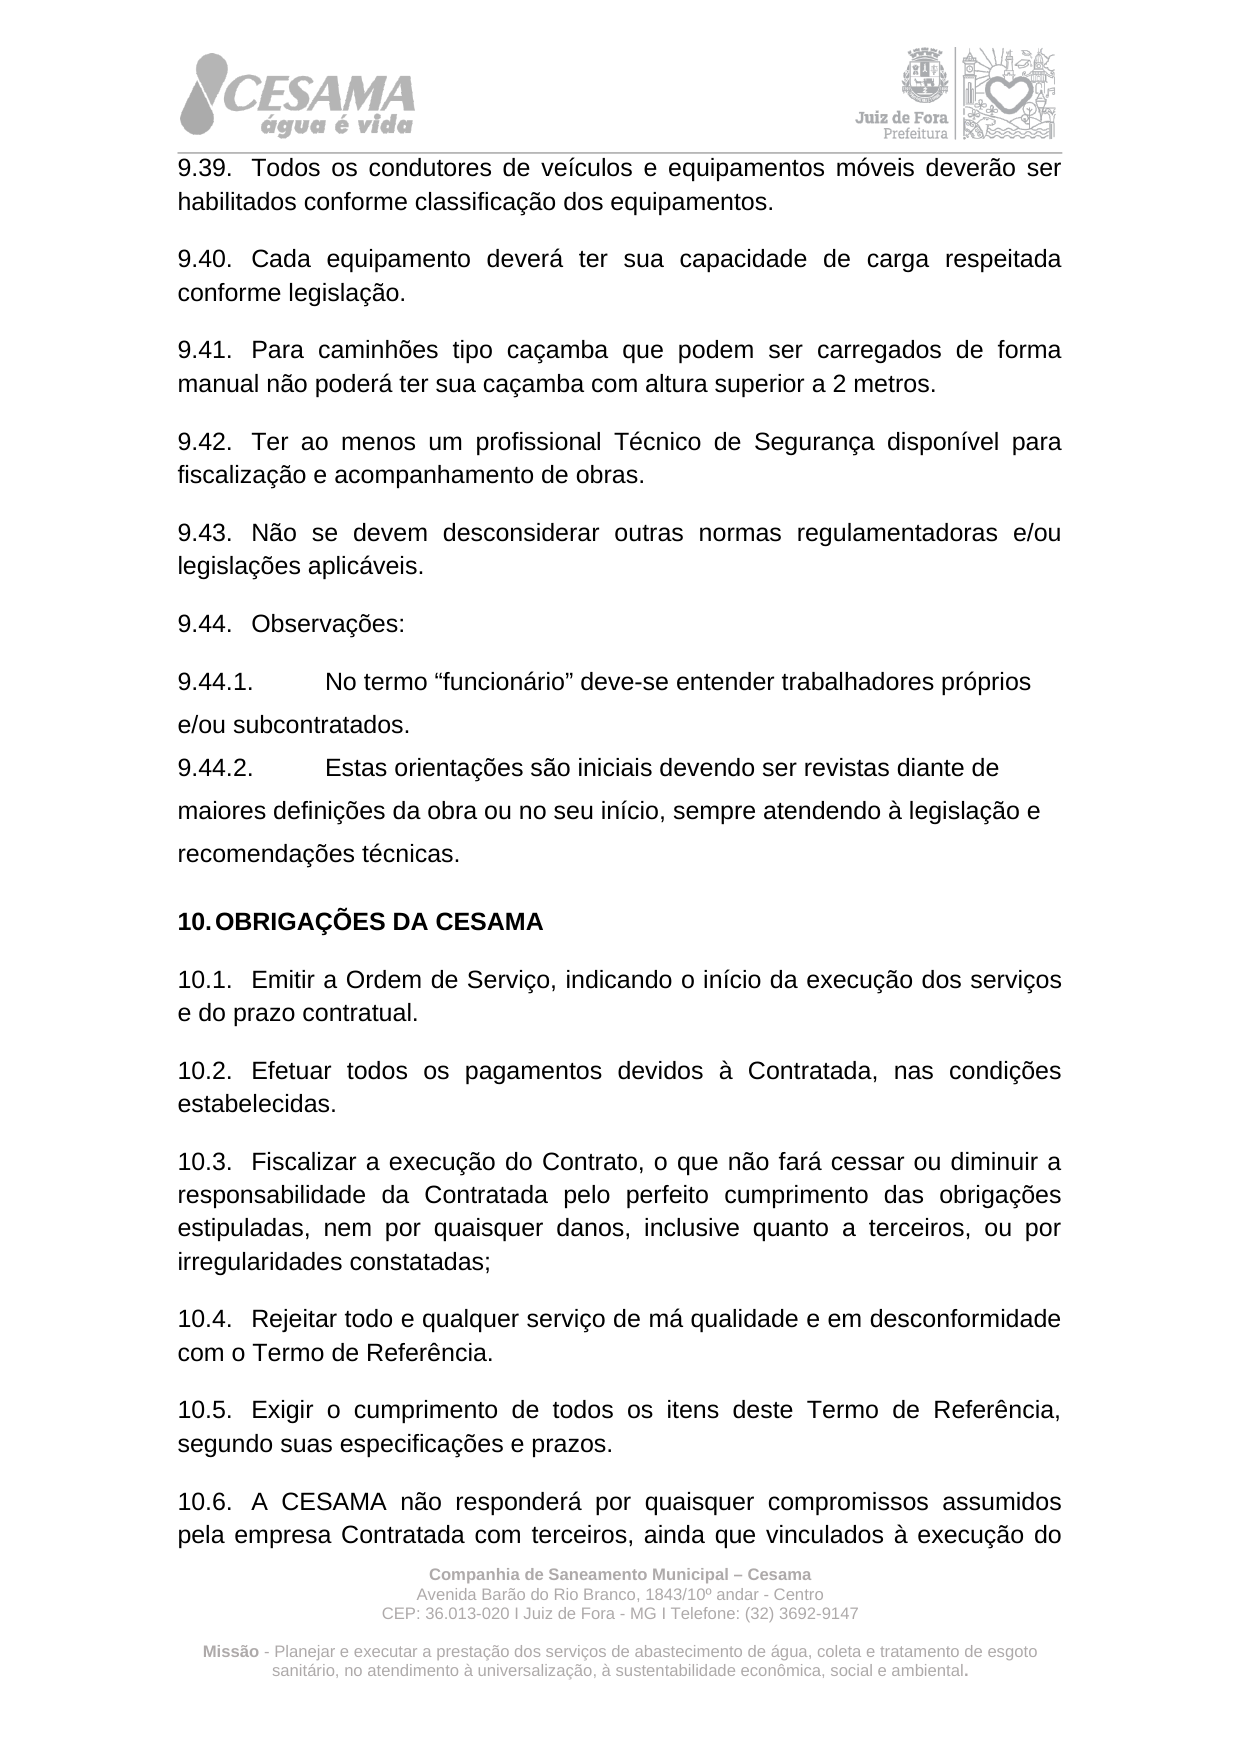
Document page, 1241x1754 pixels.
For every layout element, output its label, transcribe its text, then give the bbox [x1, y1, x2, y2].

list Todos os condutores de veículos e equipamentos móveis deverão ser habilitados conforme classificação dos equipamentos. [177, 154, 1063, 215]
list Para caminhões tipo caçamba que podem ser carregados de forma manual não poderá ter sua caçamba com altura superior a 2 metros. [177, 336, 1063, 397]
list Emitir a Ordem de Serviço, indicando o início da execução dos serviços e do prazo contratual. [177, 965, 1063, 1027]
list Ter ao menos um profissional Técnico de Segurança disponível para fiscalização e acompanhamento de obras. [177, 427, 1063, 488]
list OBRIGAÇÕES DA CESAMA [177, 907, 1063, 936]
list Cada equipamento deverá ter sua capacidade de carga respeitada conforme legislação. [177, 244, 1063, 306]
picture [177, 47, 1063, 154]
list Exigir o cumprimento de todos os itens deste Termo de Referência, segundo suas especificações e prazos. [177, 1396, 1063, 1457]
list Fiscalizar a execução do Contrato, o que não fará cessar ou diminuir a responsabilidade da Contratada pelo perfeito cumprimento das obrigações estipuladas, nem por quaisquer danos, inclusive quanto a terceiros, ou por irregularidades constatadas; [177, 1147, 1063, 1275]
list No termo “funcionário” deve-se entender trabalhadores próprios e/ou subcontratados. [177, 667, 1063, 738]
list Efetuar todos os pagamentos devidos à Contratada, nas condições estabelecidas. [177, 1056, 1063, 1118]
list Estas orientações são iniciais devendo ser revistas diante de maiores definições da obra ou no seu início, sempre atendendo à legislação e recomendações técnicas. [177, 753, 1063, 868]
list Observações: [177, 609, 1063, 637]
list Rejeitar todo e qualquer serviço de má qualidade e em desconformidade com o Termo de Referência. [177, 1304, 1063, 1366]
list Não se devem desconsiderar outras normas regulamentadoras e/ou legislações aplicáveis. [177, 518, 1063, 579]
